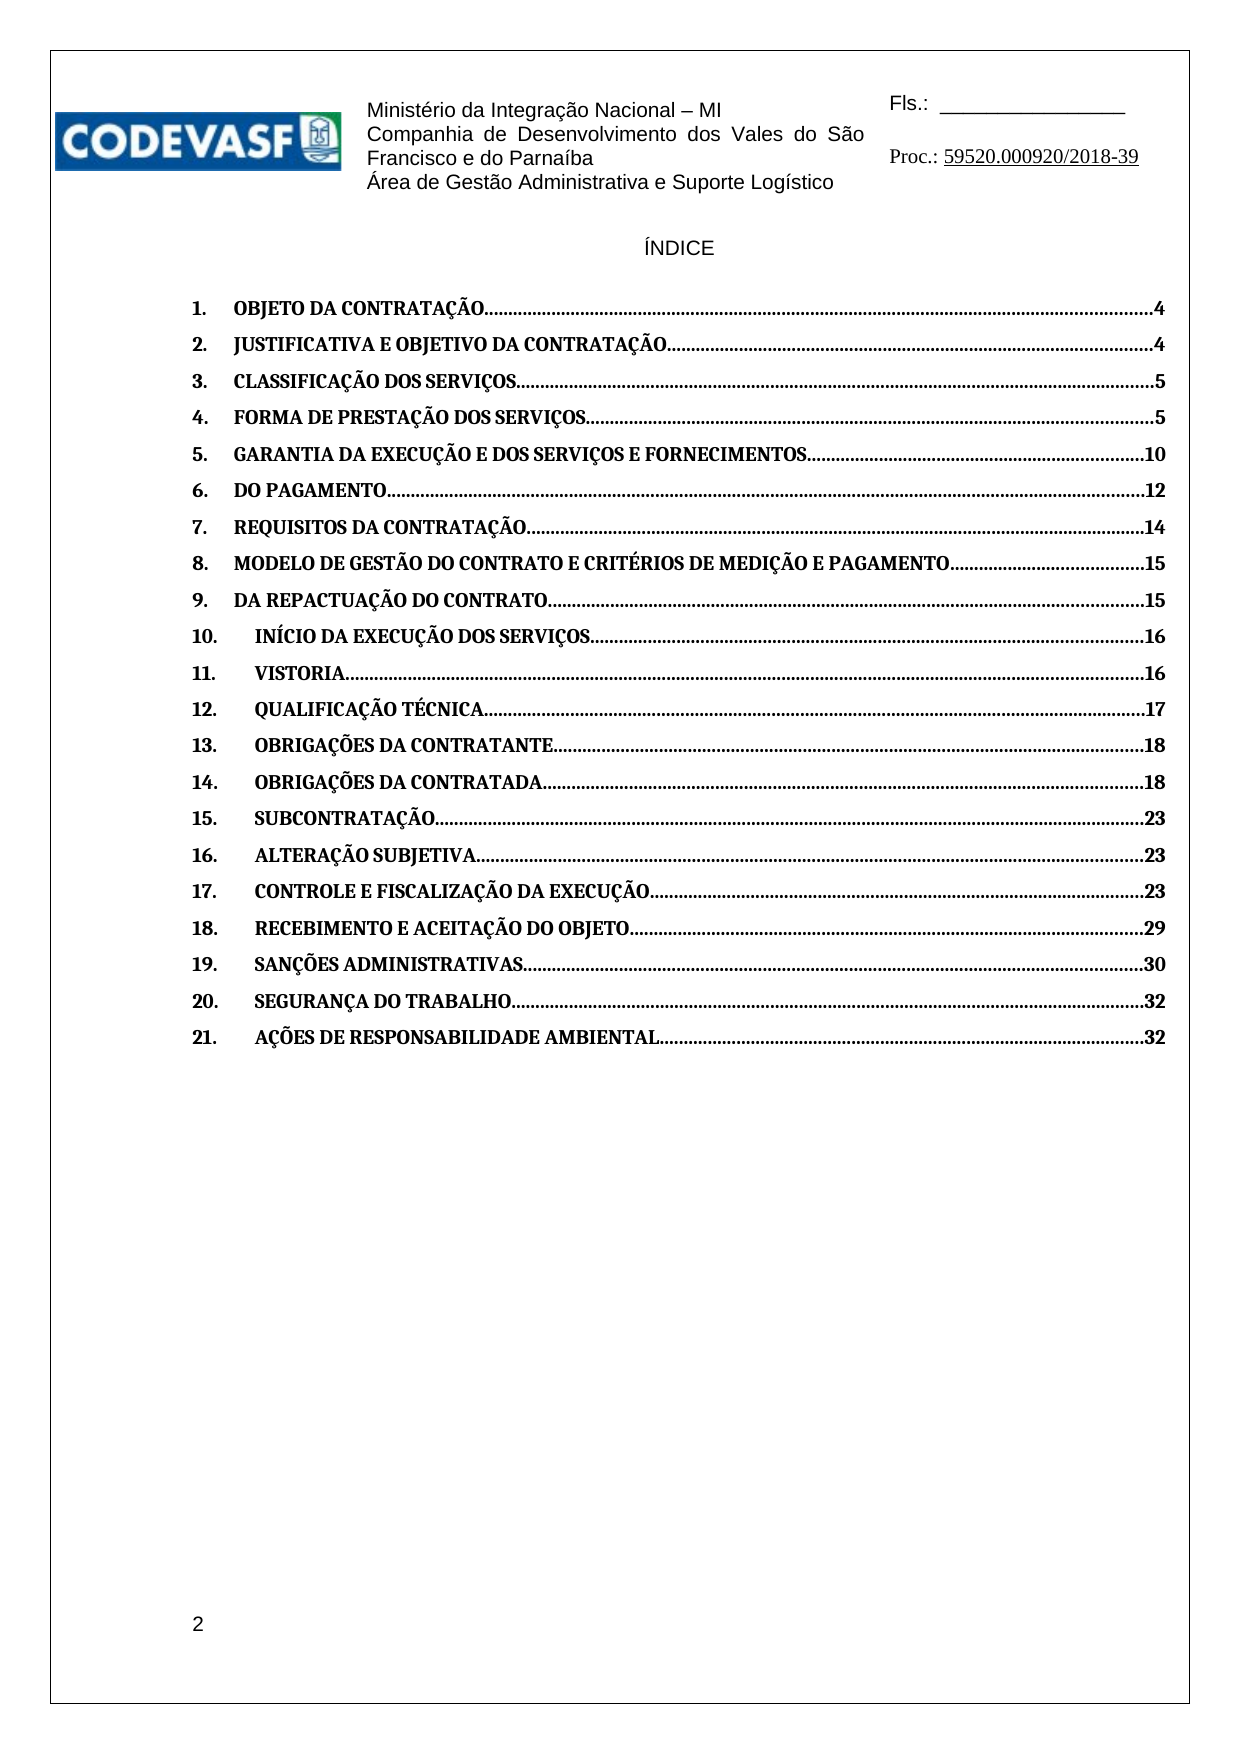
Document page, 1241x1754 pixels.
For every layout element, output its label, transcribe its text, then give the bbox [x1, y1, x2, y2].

text 13. OBRIGAÇÕES DA CONTRATANTE 18 [192, 734, 1166, 758]
text 6. DO PAGAMENTO. 12 [192, 479, 1166, 503]
text 19. SANÇÕES ADMINISTRATIVAS 30 [192, 953, 1166, 977]
text 17. CONTROLE E FISCALIZAÇÃO DA EXECUÇÃO 23 [192, 880, 1166, 904]
text 3. CLASSIFICAÇÃO DOS SERVIÇOS 5 [192, 369, 1166, 393]
text 9. DA REPACTUAÇÃO DO CONTRATO 15 [192, 588, 1166, 612]
text 7. REQUISITOS DA CONTRATAÇÃO 14 [192, 515, 1166, 539]
picture [55, 112, 342, 171]
text 15. SUBCONTRATAÇÃO 23 [192, 807, 1166, 831]
text 2. JUSTIFICATIVA E OBJETIVO DA CONTRATAÇÃO 4 [192, 333, 1166, 357]
text 18. RECEBIMENTO E ACEITAÇÃO DO OBJETO 29 [192, 916, 1166, 940]
text 1. OBJETO DA CONTRATAÇÃO 4 [192, 297, 1166, 321]
text 11. VISTORIA 16 [192, 661, 1166, 685]
text 10. INÍCIO DA EXECUÇÃO DOS SERVIÇOS 16 [192, 625, 1166, 649]
text 14. OBRIGAÇÕES DA CONTRATADA 18 [192, 771, 1166, 794]
text 20. SEGURANÇA DO TRABALHO 32 [192, 989, 1166, 1013]
text 4. FORMA DE PRESTAÇÃO DOS SERVIÇOS 5 [192, 406, 1166, 430]
title ÍNDICE [192, 236, 1166, 260]
text 16. ALTERAÇÃO SUBJETIVA 23 [192, 843, 1166, 867]
text 21. AÇÕES DE RESPONSABILIDADE AMBIENTAL 32 [192, 1026, 1166, 1050]
text 5. GARANTIA DA EXECUÇÃO E DOS SERVIÇOS E FORNECIMENTOS 10 [192, 442, 1166, 466]
text 12. QUALIFICAÇÃO TÉCNICA 17 [192, 698, 1166, 722]
text 8. MODELO DE GESTÃO DO CONTRATO E CRITÉRIOS DE MEDIÇÃO E PAGAMENTO 15 [192, 552, 1166, 576]
